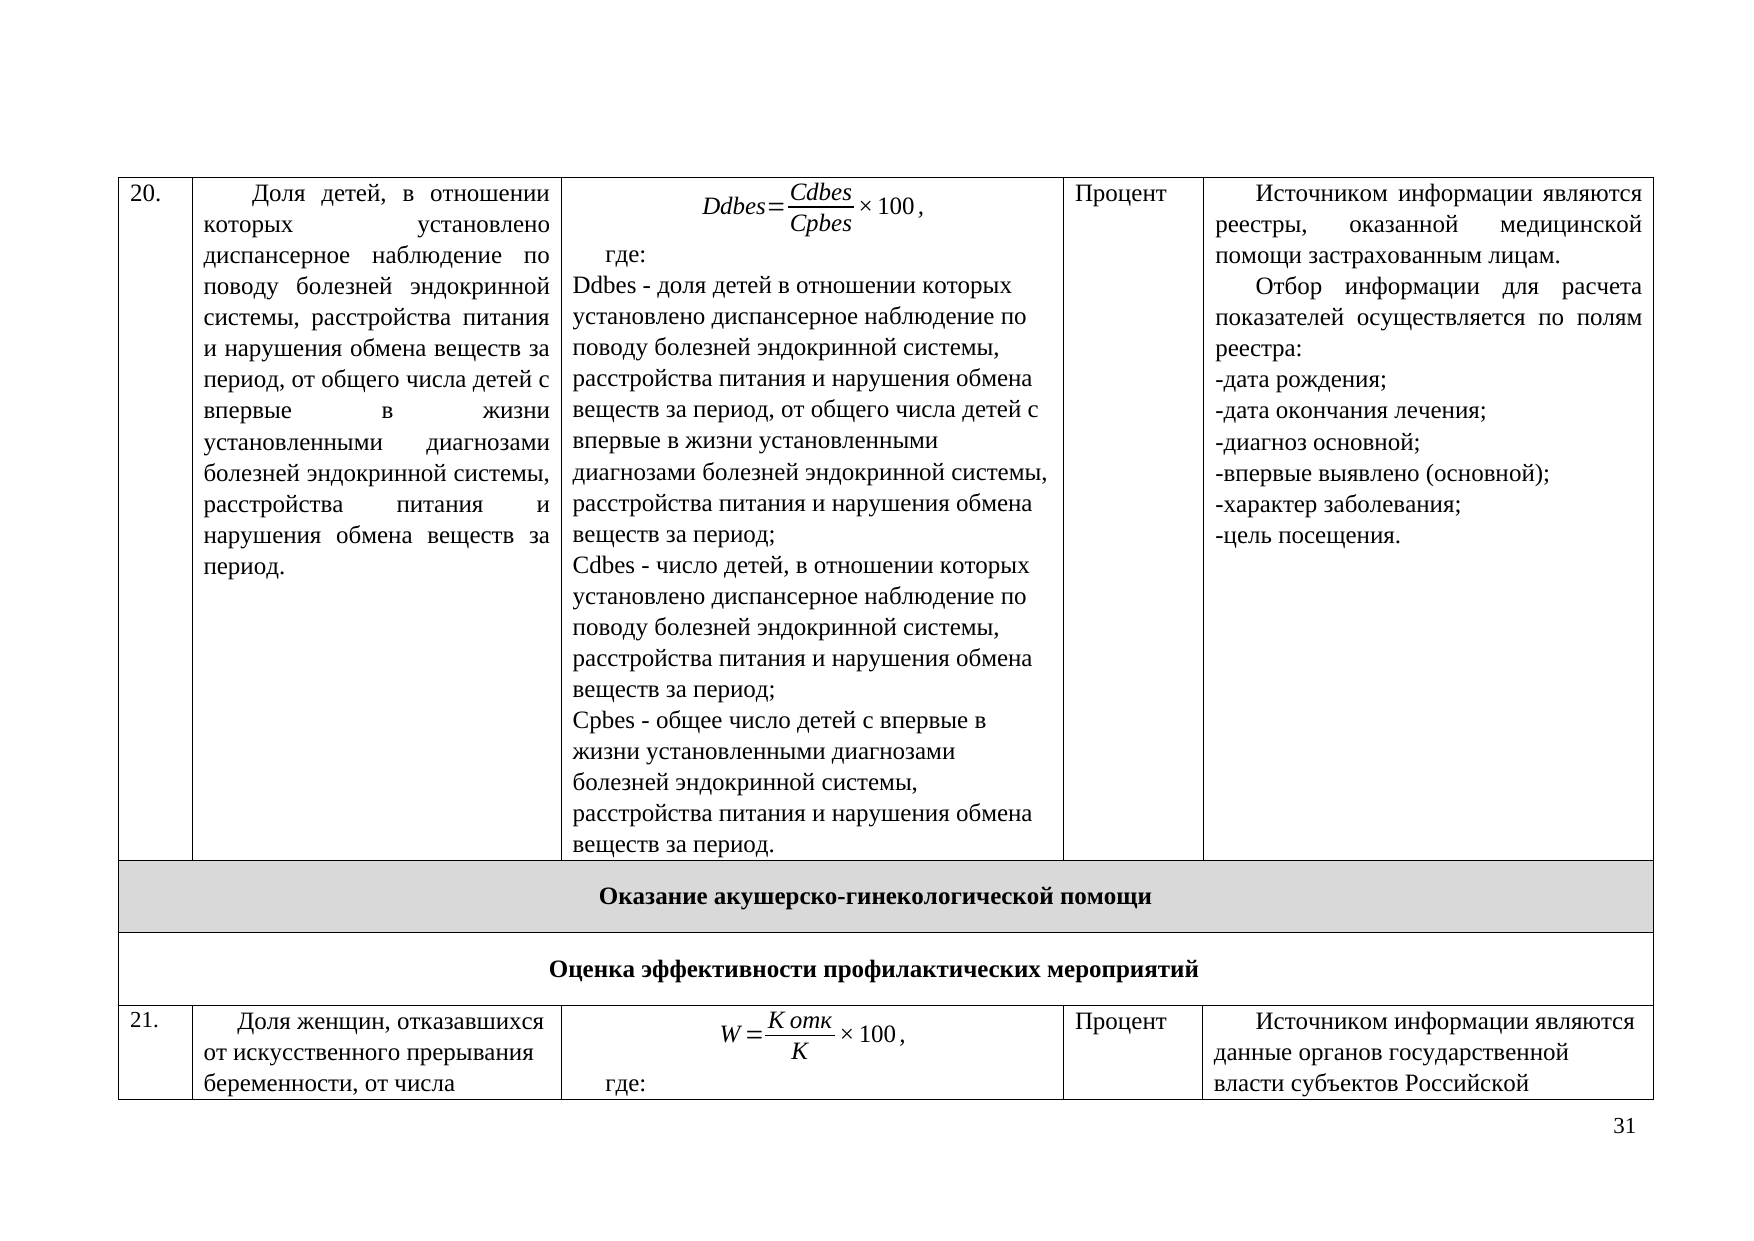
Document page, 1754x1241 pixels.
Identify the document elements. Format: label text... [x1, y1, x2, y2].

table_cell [193, 1006, 561, 1098]
table_cell Оценка эффективности профилактических мероприятий [119, 933, 1653, 1005]
table_cell 20. [119, 178, 192, 860]
table_cell Оказание акушерско-гинекологической помощи [119, 861, 1653, 932]
table_cell Процент [1064, 178, 1203, 860]
table_cell Процент [1064, 1006, 1202, 1098]
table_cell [562, 1006, 1063, 1098]
table_cell Доля детей, в отношении которых установлено диспансерное наблюдение по поводу болезней эндокринной системы, расстройства питания и нарушения обмена веществ за период, от общего числа детей с впервые в жизни установленными диагнозами болезней эндокринной системы, расстройства питания и нарушения обмена веществ за период. [193, 178, 561, 860]
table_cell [1204, 178, 1653, 860]
table_cell 21. [119, 1006, 192, 1098]
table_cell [1203, 1006, 1653, 1098]
table_cell где: Ddbes - доля детей в отношении которых установлено диспансерное наблюдение по поводу болезней эндокринной системы, расстройства питания и нарушения обмена веществ за период, от общего числа детей с впервые в жизни установленными диагнозами болезней эндокринной системы, расстройства питания и нарушения обмена веществ за период; Cdbes - число детей, в отношении которых установлено диспансерное наблюдение по поводу болезней эндокринной системы, расстройства питания и нарушения обмена веществ за период; Cpbes - общее число детей с впервые в жизни установленными диагнозами болезней эндокринной системы, расстройства питания и нарушения обмена веществ за период. [562, 178, 1063, 860]
